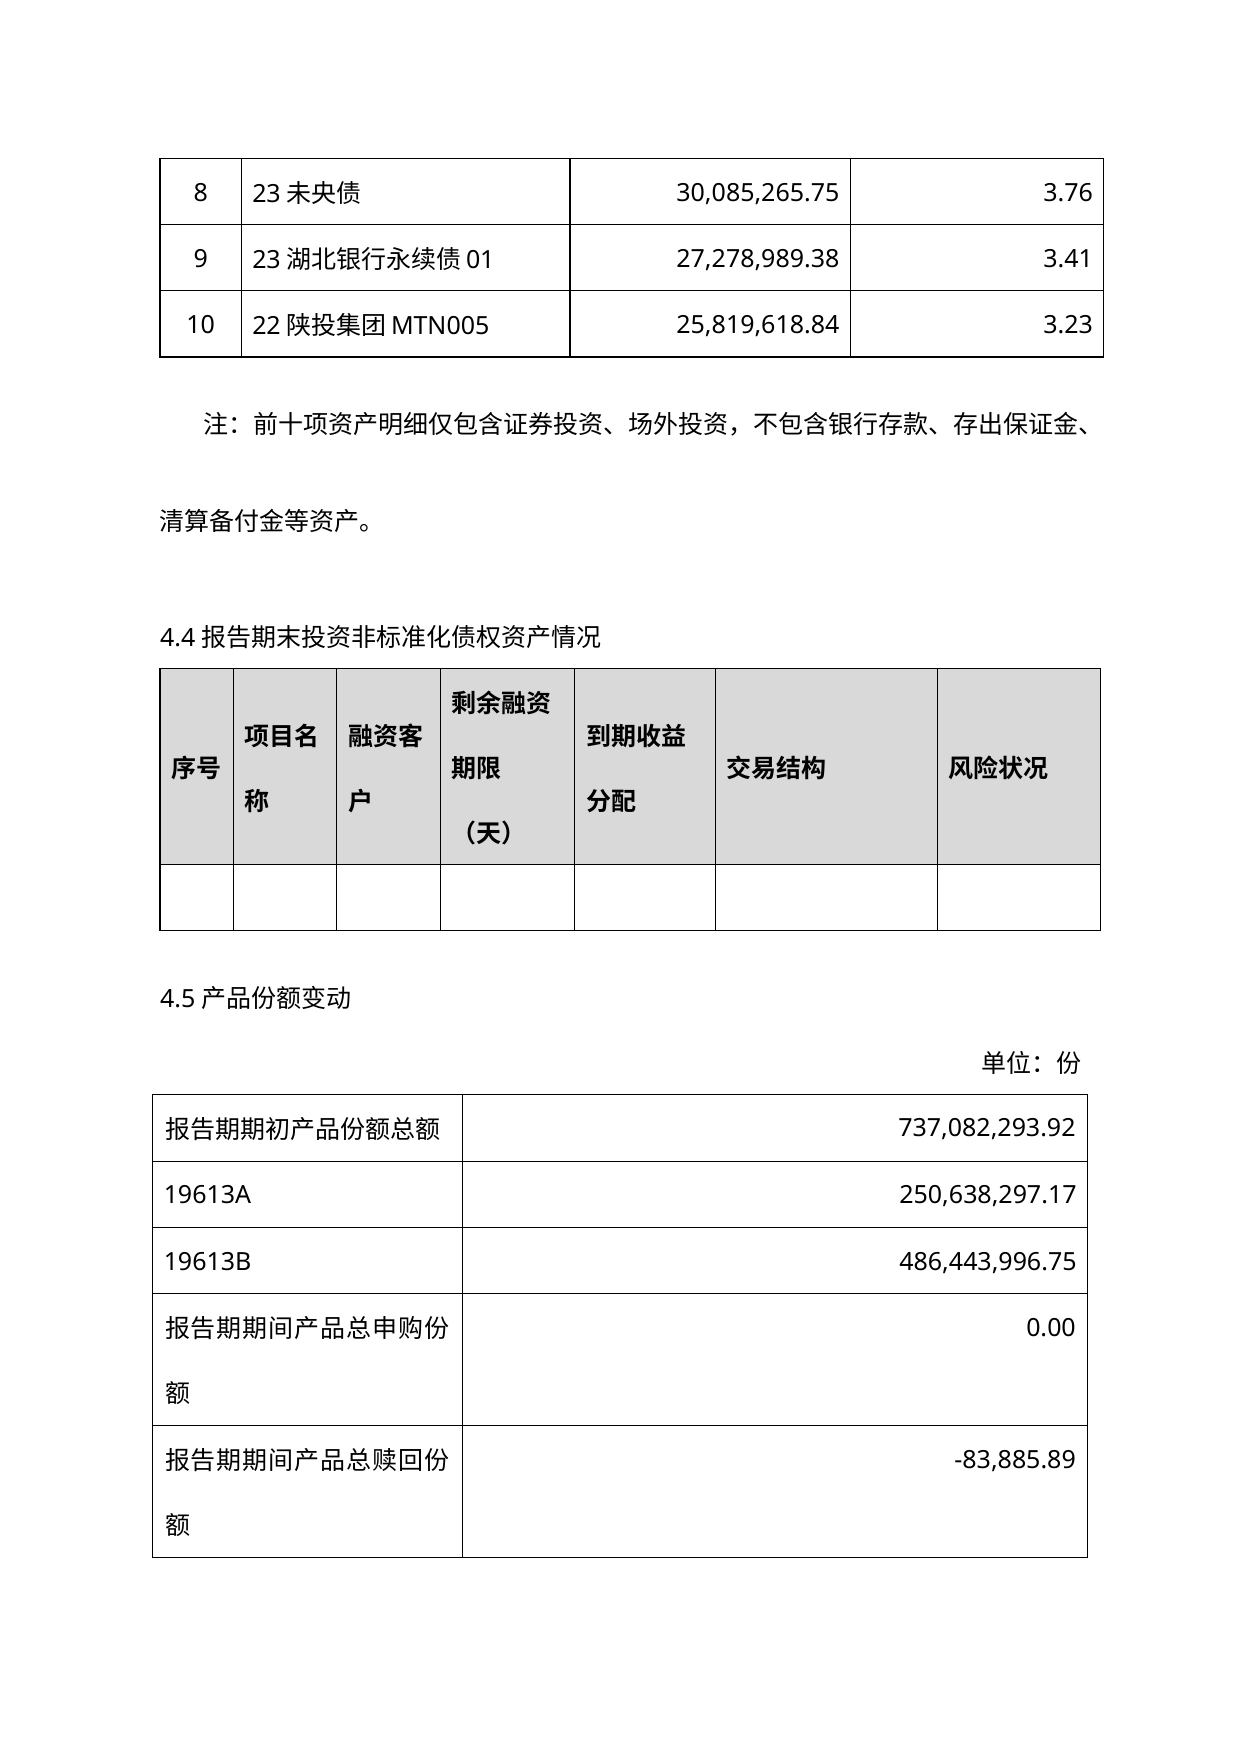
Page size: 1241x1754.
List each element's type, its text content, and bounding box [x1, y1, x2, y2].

table_cell 9 [161, 225, 241, 290]
table_cell [234, 865, 336, 930]
table_cell 3.76 [851, 159, 1103, 224]
table_cell [337, 865, 440, 930]
table_cell 8 [161, 159, 241, 224]
table_cell 23未央债 [242, 159, 569, 224]
table_cell 25,819,618.84 [571, 291, 850, 356]
table_cell 19613A [153, 1162, 462, 1227]
table_header 项目名称 [234, 669, 336, 864]
text 注：前十项资产明细仅包含证券投资、场外投资，不包含银行存款、存出保证金、清算备付金等资产。 [159, 390, 1092, 552]
table_cell 报告期期间产品总申购份额 [153, 1294, 462, 1425]
table_cell -83,885.89 [463, 1426, 1087, 1557]
table_cell 报告期期间产品总赎回份额 [153, 1426, 462, 1557]
table_cell [938, 865, 1100, 930]
text 4.4 报告期末投资非标准化债权资产情况 [160, 603, 1081, 668]
table_header 融资客户 [337, 669, 440, 864]
text 4.5 产品份额变动 [160, 964, 1081, 1029]
table_header 到期收益分配 [575, 669, 715, 864]
table_cell 22陕投集团MTN005 [242, 291, 569, 356]
table_header 报告期期初产品份额总额 [153, 1095, 462, 1161]
table_cell [161, 865, 233, 930]
table_cell 3.41 [851, 225, 1103, 290]
table_header 交易结构 [716, 669, 937, 864]
table_cell [575, 865, 715, 930]
table_cell 250,638,297.17 [463, 1162, 1087, 1227]
table_header 剩余融资期限（天） [441, 669, 574, 864]
table_header 风险状况 [938, 669, 1100, 864]
text 单位：份 [160, 1029, 1081, 1094]
table_cell 23湖北银行永续债01 [242, 225, 569, 290]
table_cell [441, 865, 574, 930]
table_cell 30,085,265.75 [571, 159, 850, 224]
table_header 737,082,293.92 [463, 1095, 1087, 1161]
table_cell [716, 865, 937, 930]
table_cell 19613B [153, 1228, 462, 1293]
table_cell 486,443,996.75 [463, 1228, 1087, 1293]
table_cell 10 [161, 291, 241, 356]
table_cell 0.00 [463, 1294, 1087, 1425]
table_header 序号 [161, 669, 233, 864]
table_cell 27,278,989.38 [571, 225, 850, 290]
table_cell 3.23 [851, 291, 1103, 356]
